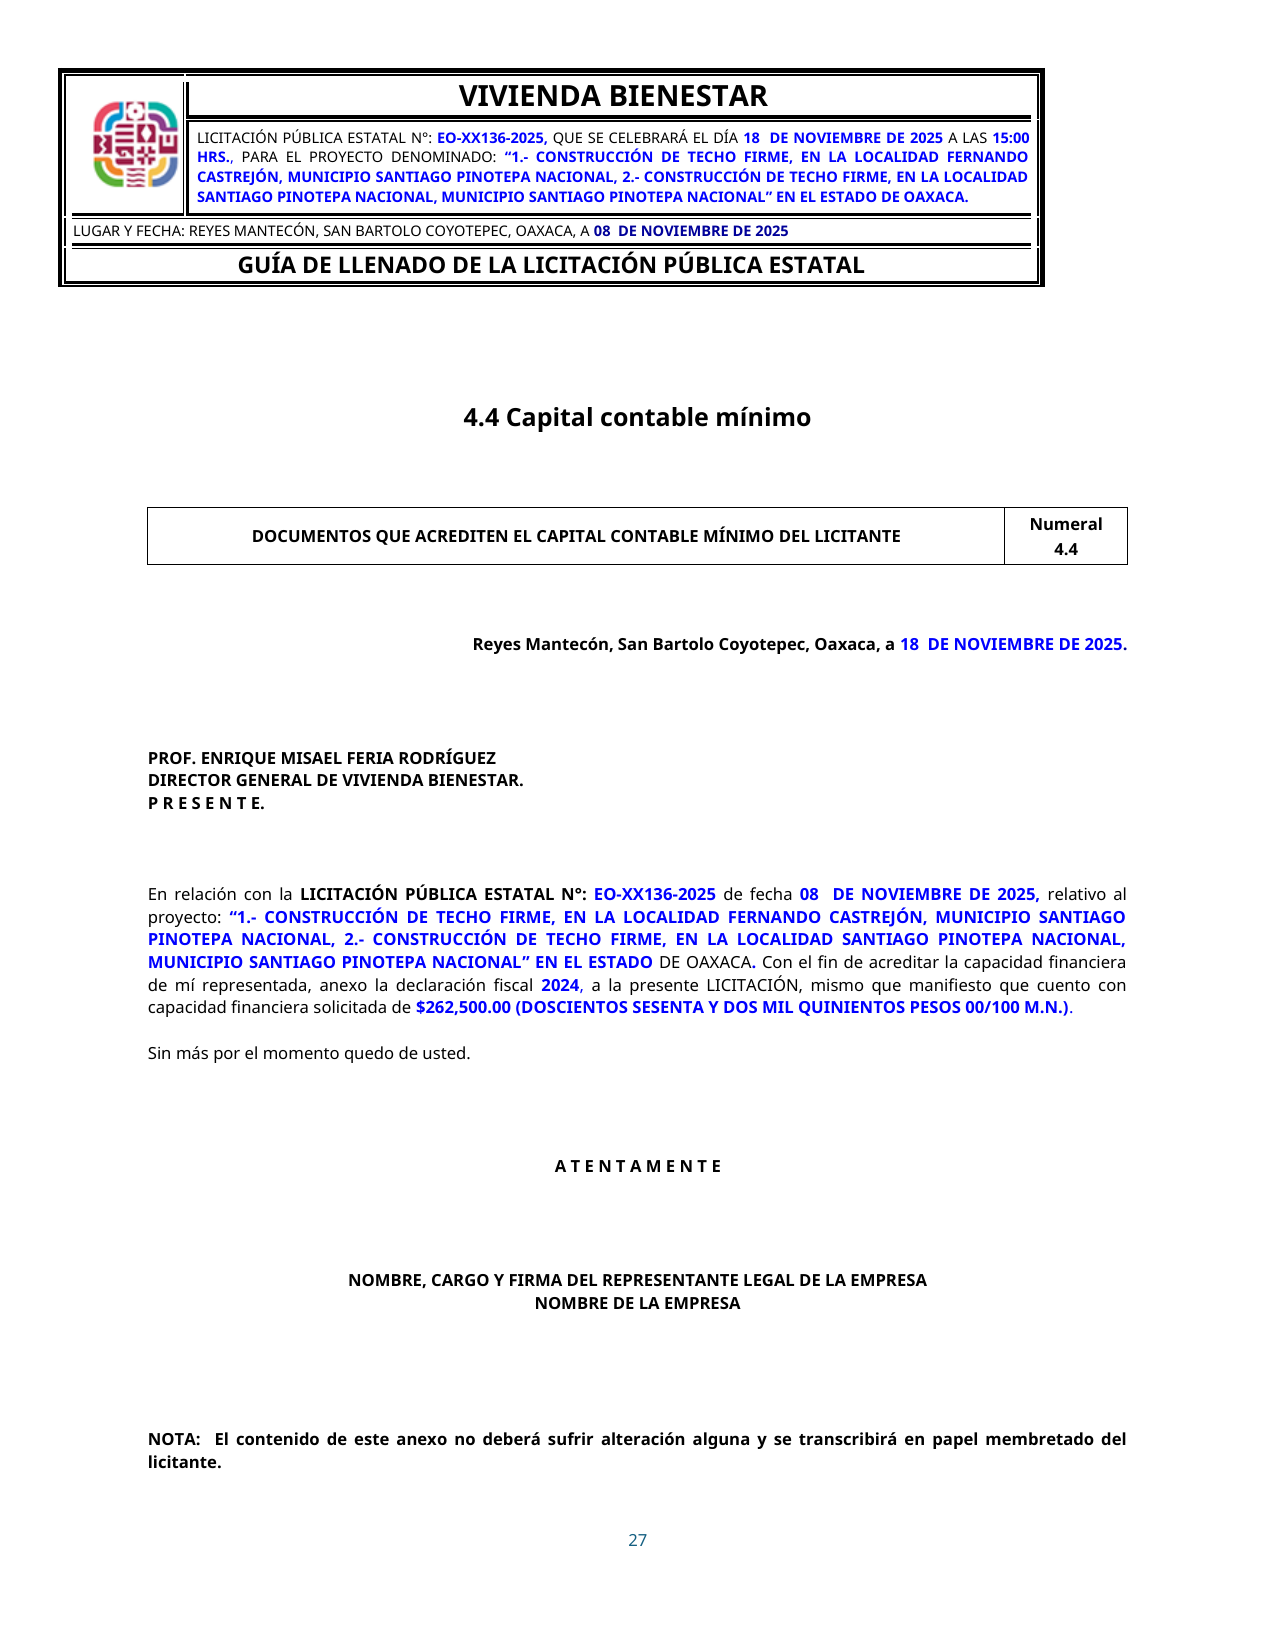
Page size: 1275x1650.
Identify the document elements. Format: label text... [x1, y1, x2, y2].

text NOMBRE DE LA EMPRESA [148, 1291, 1127, 1314]
text Sin más por el momento quedo de usted. [148, 1041, 1127, 1064]
text DIRECTOR GENERAL DE VIVIENDA BIENESTAR. [148, 769, 1127, 792]
text En relación con la LICITACIÓN PÚBLICA ESTATAL N°: EO-XX136-2025 de fecha 08 DE NOVIEMBRE DE 2025, relativo al proyecto: “1.- CONSTRUCCIÓN DE TECHO FIRME, EN LA LOCALIDAD FERNANDO CASTREJÓN, MUNICIPIO SANTIAGO PINOTEPA NACIONAL, 2.- CONSTRUCCIÓN DE TECHO FIRME, EN LA LOCALIDAD SANTIAGO PINOTEPA NACIONAL, MUNICIPIO SANTIAGO PINOTEPA NACIONAL” EN EL ESTADO DE OAXACA. Con el fin de acreditar la capacidad financiera de mí representada, anexo la declaración fiscal 2024, a la presente LICITACIÓN, mismo que manifiesto que cuento con capacidad financiera solicitada de $262,500.00 (DOSCIENTOS SESENTA Y DOS MIL QUINIENTOS PESOS 00/100 M.N.). [148, 882, 1127, 1019]
text P R E S E N T E. [148, 792, 1127, 814]
text A T E N T A M E N T E [148, 1155, 1127, 1178]
picture [184, 93, 189, 193]
text Reyes Mantecón, San Bartolo Coyotepec, Oaxaca, a 18 DE NOVIEMBRE DE 2025. [0, 633, 1127, 655]
table_header Numeral 4.4 [1005, 508, 1127, 563]
text PROF. ENRIQUE MISAEL FERIA RODRÍGUEZ [148, 746, 1127, 769]
text 4.4 Capital contable mínimo [148, 400, 1127, 434]
text NOMBRE, CARGO Y FIRMA DEL REPRESENTANTE LEGAL DE LA EMPRESA [148, 1268, 1127, 1291]
table_header DOCUMENTOS QUE ACREDITEN EL CAPITAL CONTABLE MÍNIMO DEL LICITANTE [148, 508, 1004, 563]
text NOTA: El contenido de este anexo no deberá sufrir alteración alguna y se transcribirá en papel membretado del licitante. [148, 1427, 1127, 1473]
picture [82, 93, 183, 193]
